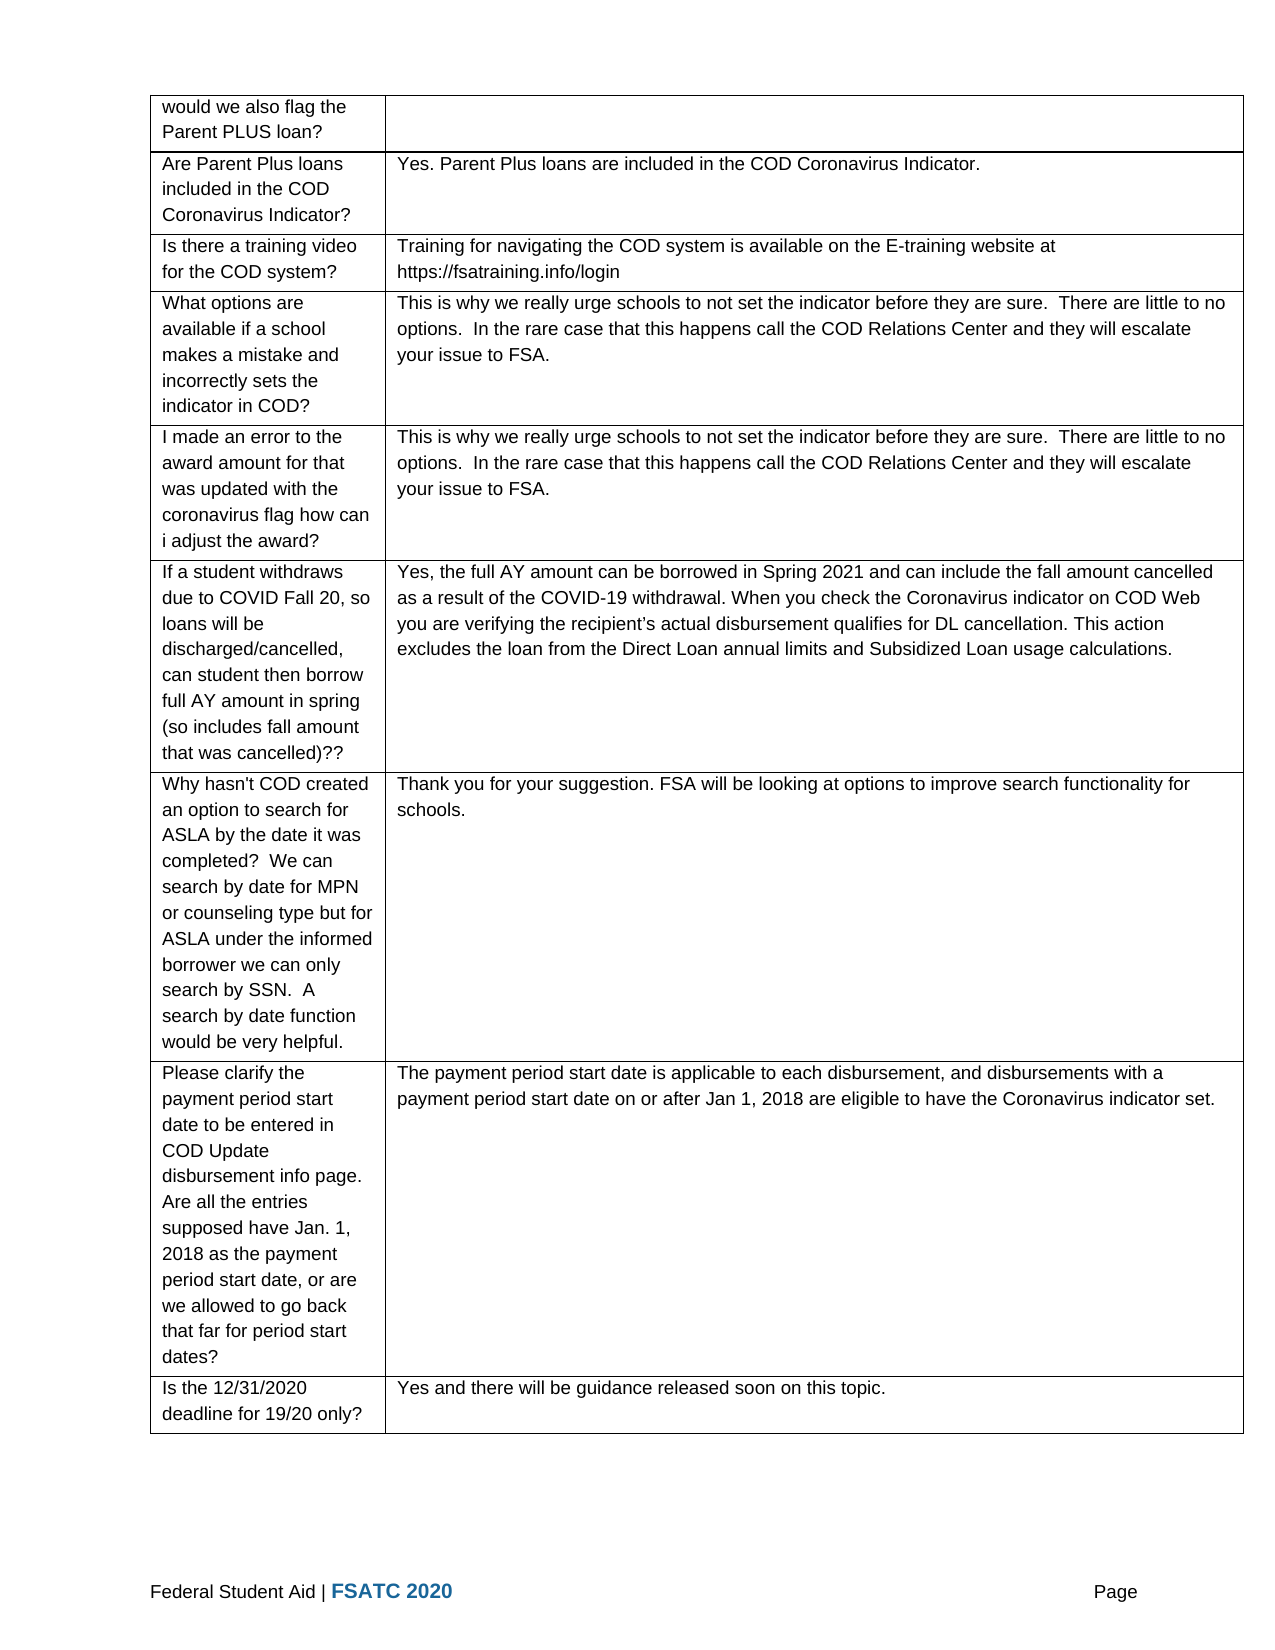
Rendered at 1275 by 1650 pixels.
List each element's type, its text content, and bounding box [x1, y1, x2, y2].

table_cell Thank you for your suggestion. FSA will be looking at options to improve search functionality for schools. [386, 773, 1243, 1061]
table_cell Is there a training video for the COD system? [151, 235, 385, 291]
table_cell What options are available if a school makes a mistake and incorrectly sets the indicator in COD? [151, 292, 385, 425]
table_cell Training for navigating the COD system is available on the E-training website at https://fsatraining.info/login [386, 235, 1243, 291]
table_cell I made an error to the award amount for that was updated with the coronavirus flag how can i adjust the award? [151, 426, 385, 560]
table_cell Yes. Parent Plus loans are included in the COD Coronavirus Indicator. [386, 153, 1243, 234]
table_cell Are Parent Plus loans included in the COD Coronavirus Indicator? [151, 153, 385, 234]
table_cell Yes, the full AY amount can be borrowed in Spring 2021 and can include the fall amount cancelled as a result of the COVID-19 withdrawal. When you check the Coronavirus indicator on COD Web you are verifying the recipient’s actual disbursement qualifies for DL cancellation. This action excludes the loan from the Direct Loan annual limits and Subsidized Loan usage calculations. [386, 561, 1243, 772]
table_cell Yes and there will be guidance released soon on this topic. [386, 1377, 1243, 1433]
table_cell Is the 12/31/2020 deadline for 19/20 only? [151, 1377, 385, 1433]
table_cell Please clarify the payment period start date to be entered in COD Update disbursement info page. Are all the entries supposed have Jan. 1, 2018 as the payment period start date, or are we allowed to go back that far for period start dates? [151, 1062, 385, 1376]
table_cell This is why we really urge schools to not set the indicator before they are sure. There are little to no options. In the rare case that this happens call the COD Relations Center and they will escalate your issue to FSA. [386, 426, 1243, 560]
table_cell If a student withdraws due to COVID Fall 20, so loans will be discharged/cancelled, can student then borrow full AY amount in spring (so includes fall amount that was cancelled)?? [151, 561, 385, 772]
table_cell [151, 96, 385, 151]
table_cell Why hasn't COD created an option to search for ASLA by the date it was completed? We can search by date for MPN or counseling type but for ASLA under the informed borrower we can only search by SSN. A search by date function would be very helpful. [151, 773, 385, 1061]
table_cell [386, 96, 1243, 151]
table_cell The payment period start date is applicable to each disbursement, and disbursements with a payment period start date on or after Jan 1, 2018 are eligible to have the Coronavirus indicator set. [386, 1062, 1243, 1376]
table_cell This is why we really urge schools to not set the indicator before they are sure. There are little to no options. In the rare case that this happens call the COD Relations Center and they will escalate your issue to FSA. [386, 292, 1243, 425]
